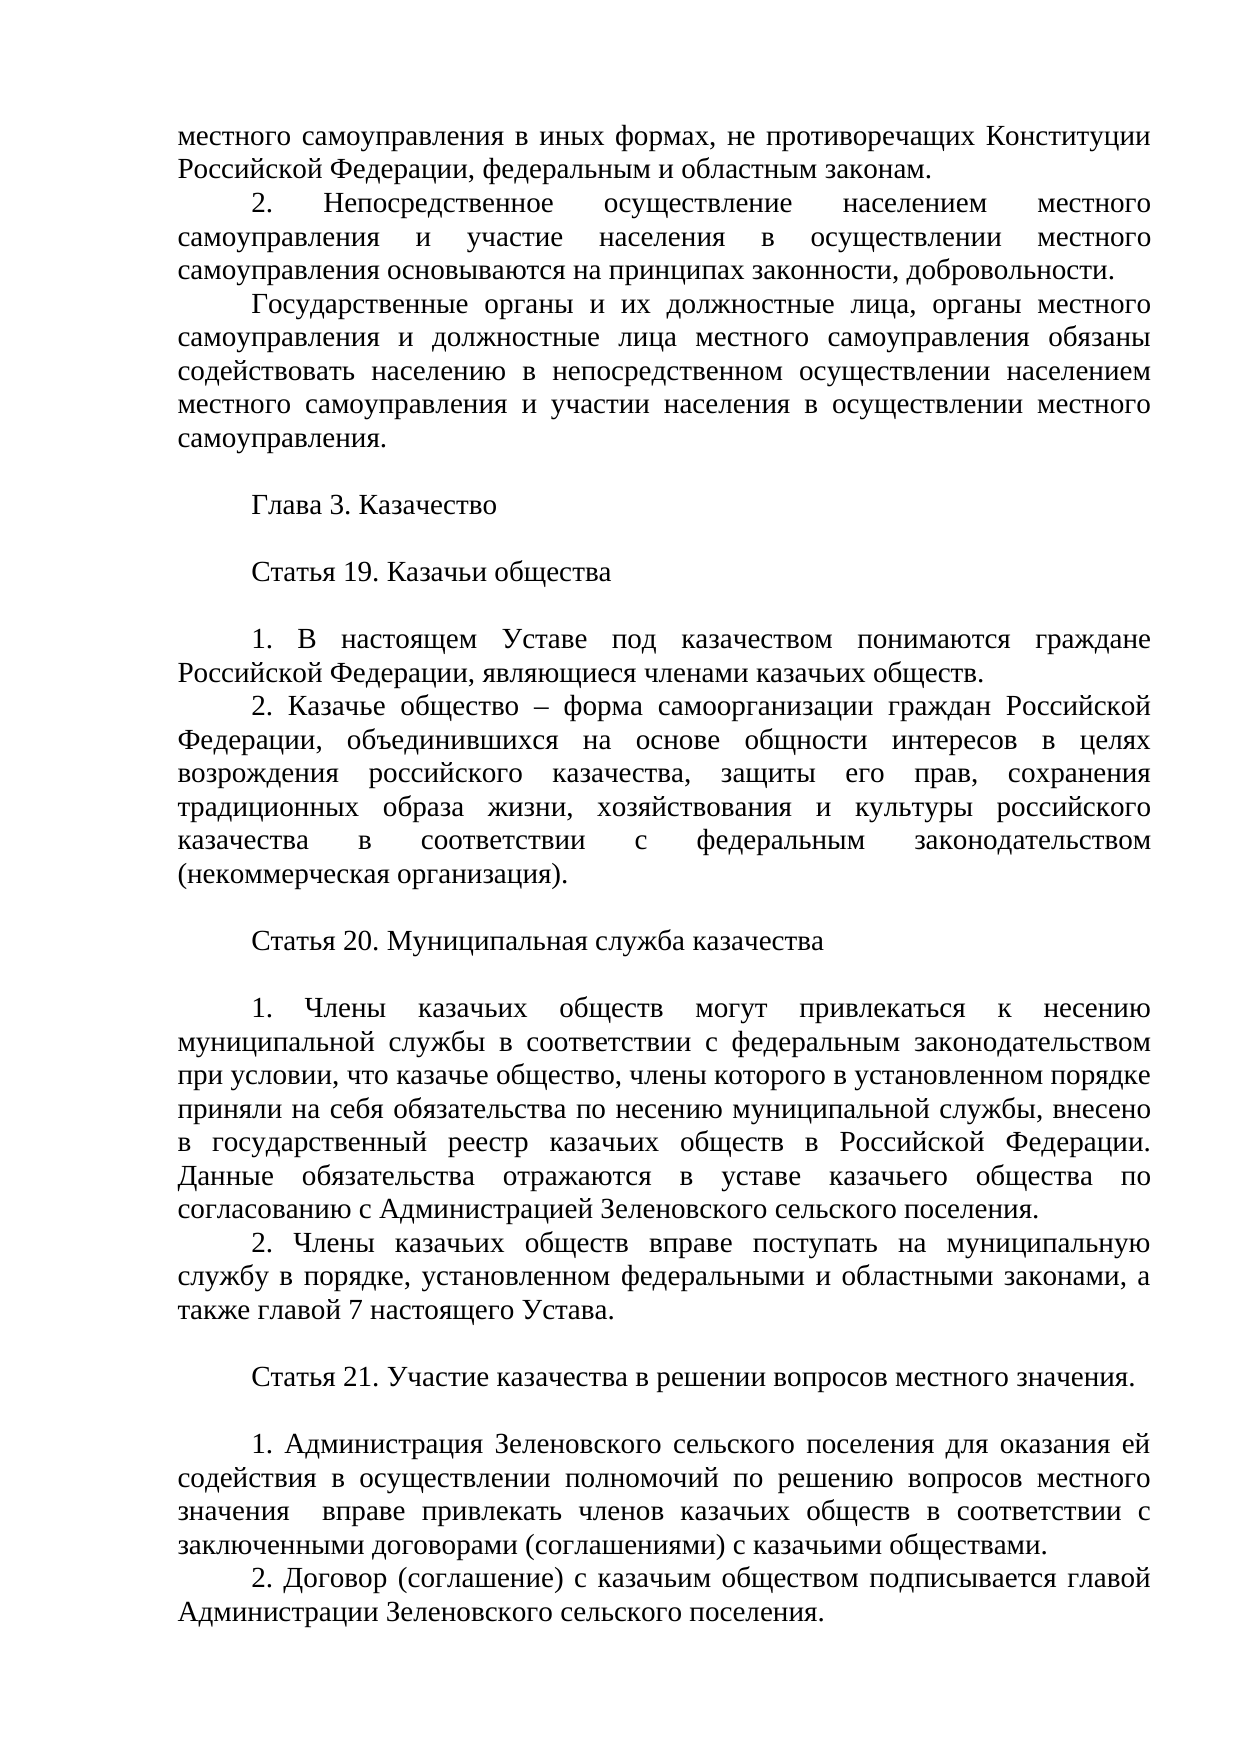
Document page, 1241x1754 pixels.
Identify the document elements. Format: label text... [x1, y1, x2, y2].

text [177, 118, 1152, 185]
text Статья 20. Муниципальная служба казачества [177, 923, 1152, 957]
text 1. Члены казачьих обществ могут привлекаться к несению муниципальной службы в соответствии с федеральным законодательством при условии, что казачье общество, члены которого в установленном порядке приняли на себя обязательства по несению муниципальной службы, внесено в государственный реестр казачьих обществ в Российской Федерации. Данные обязательства отражаются в уставе казачьего общества по согласованию с Администрацией Зеленовского сельского поселения. [177, 990, 1152, 1225]
text 1. Администрация Зеленовского сельского поселения для оказания ей содействия в осуществлении полномочий по решению вопросов местного значения вправе привлекать членов казачьих обществ в соответствии с заключенными договорами (соглашениями) с казачьими обществами. [177, 1426, 1152, 1560]
text Государственные органы и их должностные лица, органы местного самоуправления и должностные лица местного самоуправления обязаны содействовать населению в непосредственном осуществлении населением местного самоуправления и участии населения в осуществлении местного самоуправления. [177, 286, 1152, 453]
text 2. Непосредственное осуществление населением местного самоуправления и участие населения в осуществлении местного самоуправления основываются на принципах законности, добровольности. [177, 185, 1152, 286]
text Статья 21. Участие казачества в решении вопросов местного значения. [177, 1359, 1152, 1393]
text Глава 3. Казачество [177, 487, 1152, 521]
text 2. Договор (соглашение) с казачьим обществом подписывается главой Администрации Зеленовского сельского поселения. [177, 1560, 1152, 1627]
text 2. Члены казачьих обществ вправе поступать на муниципальную службу в порядке, установленном федеральными и областными законами, а также главой 7 настоящего Устава. [177, 1225, 1152, 1326]
text 2. Казачье общество – форма самоорганизации граждан Российской Федерации, объединившихся на основе общности интересов в целях возрождения российского казачества, защиты его прав, сохранения традиционных образа жизни, хозяйствования и культуры российского казачества в соответствии с федеральным законодательством (некоммерческая организация). [177, 688, 1152, 889]
text 1. В настоящем Уставе под казачеством понимаются граждане Российской Федерации, являющиеся членами казачьих обществ. [177, 621, 1152, 688]
text Статья 19. Казачьи общества [177, 554, 1152, 588]
